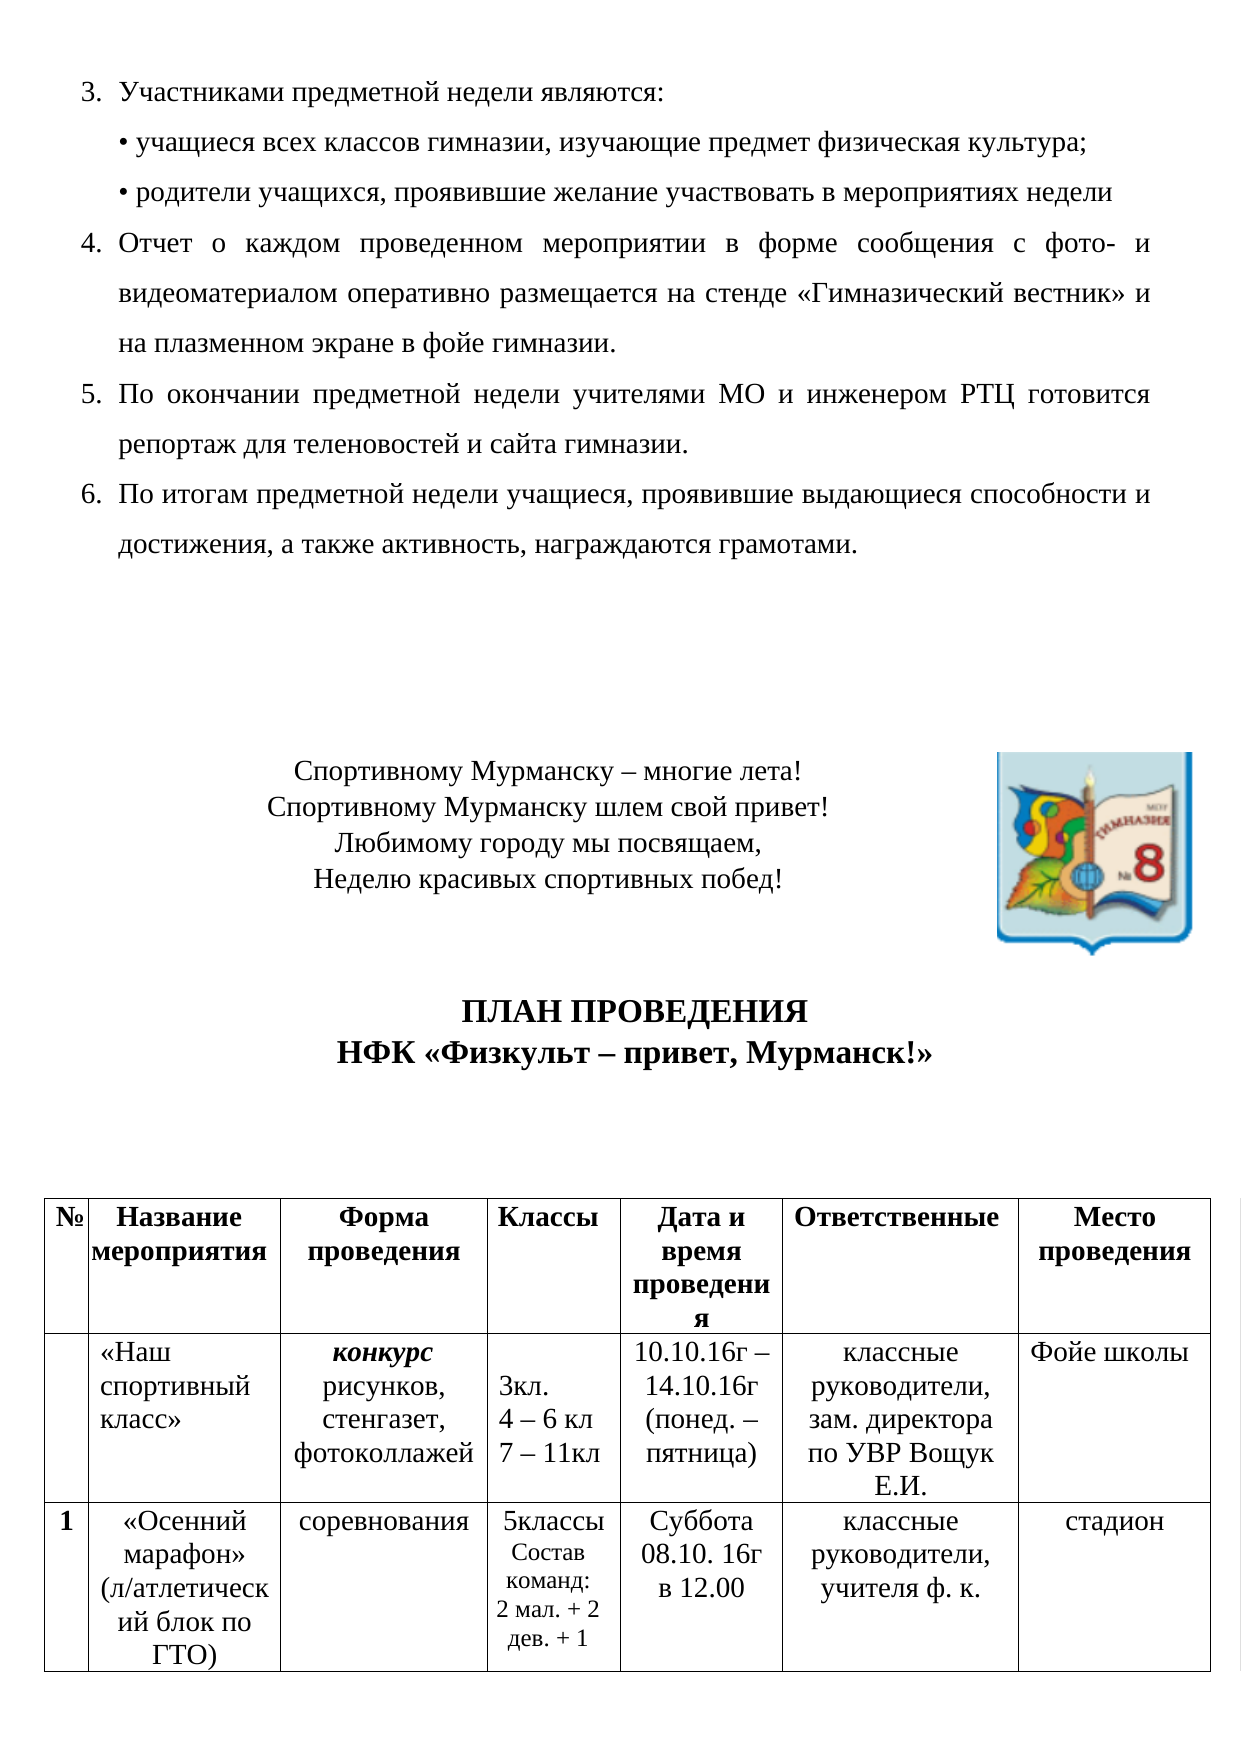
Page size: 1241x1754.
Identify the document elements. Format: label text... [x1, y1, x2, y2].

text ПЛАН ПРОВЕДЕНИЯ [118, 991, 1152, 1029]
picture [997, 752, 1193, 959]
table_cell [89, 1503, 280, 1671]
table_cell классные руководители, зам. директора по УВР Вощук Е.И. [783, 1334, 1018, 1502]
table_header Название мероприятия [89, 1199, 280, 1333]
list Участниками предметной недели являются: [81, 74, 1152, 107]
text НФК «Физкульт – привет, Мурманск!» [118, 1033, 1152, 1071]
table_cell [783, 1503, 1018, 1671]
table_cell 1 [45, 1503, 88, 1671]
text Спортивному Мурманску – многие лета! [118, 753, 997, 786]
list По окончании предметной недели учителями МО и инженером РТЦ готовится репортаж для теленовостей и сайта гимназии. [81, 376, 1152, 459]
table_cell 3кл. 4 – 6 кл 7 – 11кл [488, 1334, 620, 1502]
text Спортивному Мурманску шлем свой привет! [118, 789, 997, 822]
list По итогам предметной недели учащиеся, проявившие выдающиеся способности и достижения, а также активность, награждаются грамотами. [81, 476, 1152, 560]
table_header [1211, 1198, 1240, 1671]
table_cell [45, 1334, 88, 1502]
table_cell «Наш спортивный класс» [89, 1334, 280, 1502]
table_cell стадион [1019, 1503, 1210, 1671]
table_header № [45, 1199, 88, 1333]
table_cell соревнования [281, 1503, 487, 1671]
table_header Дата и время проведения [621, 1199, 782, 1333]
list Отчет о каждом проведенном мероприятии в форме сообщения с фото- и видеоматериалом оперативно размещается на стенде «Гимназический вестник» и на плазменном экране в фойе гимназии. [81, 225, 1152, 359]
table_cell 10.10.16г – 14.10.16г (понед. – пятница) [621, 1334, 782, 1502]
table_header Классы [488, 1199, 620, 1333]
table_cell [488, 1503, 620, 1671]
table_header Место проведения [1019, 1199, 1210, 1333]
text Любимому городу мы посвящаем, [118, 825, 997, 858]
list • учащиеся всех классов гимназии, изучающие предмет физическая культура; [118, 124, 1152, 158]
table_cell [621, 1503, 782, 1671]
table_cell Фойе школы [1019, 1334, 1210, 1502]
table_cell конкурс рисунков, стенгазет, фотоколлажей [281, 1334, 487, 1502]
list • родители учащихся, проявившие желание участвовать в мероприятиях недели [118, 174, 1152, 208]
text Неделю красивых спортивных побед! [118, 861, 997, 894]
table_header Ответственные [783, 1199, 1018, 1333]
table_header Форма проведения [281, 1199, 487, 1333]
